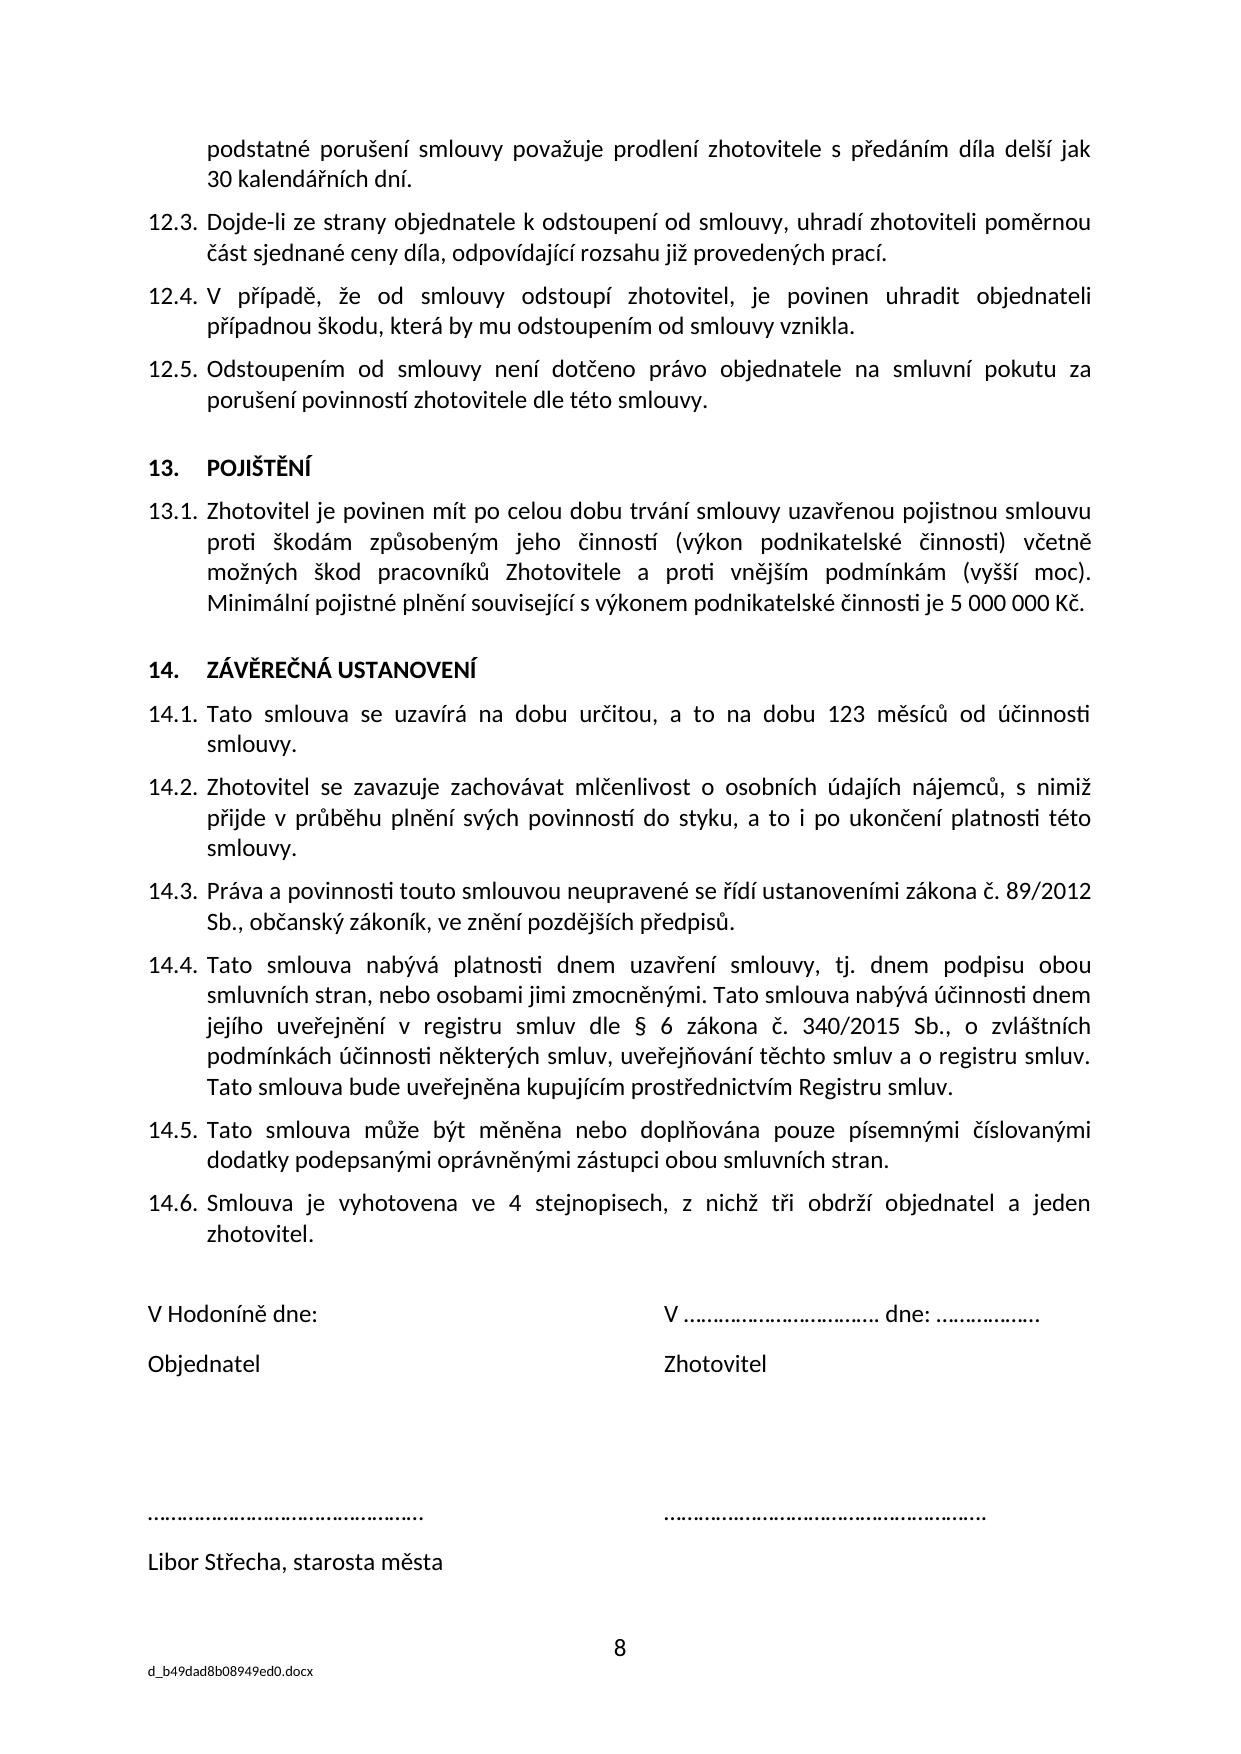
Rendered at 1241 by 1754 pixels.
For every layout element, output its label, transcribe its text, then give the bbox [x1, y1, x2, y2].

text Tato smlouva se uzavírá na dobu určitou, a to na dobu 123 měsíců od účinnosti smlouvy. [148, 698, 1093, 759]
text Odstoupením od smlouvy není dotčeno právo objednatele na smluvní pokutu za porušení povinností zhotovitele dle této smlouvy. [148, 353, 1093, 414]
text ………………………………………… ………….……………………………………. [148, 1496, 1093, 1527]
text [148, 133, 1093, 194]
text Zhotovitel se zavazuje zachovávat mlčenlivost o osobních údajích nájemců, s nimiž přijde v průběhu plnění svých povinností do styku, a to i po ukončení platnosti této smlouvy. [148, 771, 1093, 863]
text V případě, že od smlouvy odstoupí zhotovitel, je povinen uhradit objednateli případnou škodu, která by mu odstoupením od smlouvy vznikla. [148, 280, 1093, 341]
text Zhotovitel je povinen mít po celou dobu trvání smlouvy uzavřenou pojistnou smlouvu proti škodám způsobeným jeho činností (výkon podnikatelské činnosti) včetně možných škod pracovníků Zhotovitele a proti vnějším podmínkám (vyšší moc). Minimální pojistné plnění související s výkonem podnikatelské činnosti je 5 000 000 Kč. [148, 495, 1093, 617]
text Smlouva je vyhotovena ve 4 stejnopisech, z nichž tři obdrží objednatel a jeden zhotovitel. [148, 1187, 1093, 1248]
text POJIŠTĚNÍ [148, 452, 1093, 483]
text Práva a povinnosti touto smlouvou neupravené se řídí ustanoveními zákona č. 89/2012 Sb., občanský zákoník, ve znění pozdějších předpisů. [148, 875, 1093, 936]
text Dojde-li ze strany objednatele k odstoupení od smlouvy, uhradí zhotoviteli poměrnou část sjednané ceny díla, odpovídající rozsahu již provedených prací. [148, 206, 1093, 267]
text Libor Střecha, starosta města [148, 1546, 1093, 1577]
text Tato smlouva může být měněna nebo doplňována pouze písemnými číslovanými dodatky podepsanými oprávněnými zástupci obou smluvních stran. [148, 1114, 1093, 1175]
text Objednatel Zhotovitel [148, 1348, 1093, 1378]
text Tato smlouva nabývá platnosti dnem uzavření smlouvy, tj. dnem podpisu obou smluvních stran, nebo osobami jimi zmocněnými. Tato smlouva nabývá účinnosti dnem jejího uveřejnění v registru smluv dle § 6 zákona č. 340/2015 Sb., o zvláštních podmínkách účinnosti některých smluv, uveřejňování těchto smluv a o registru smluv. Tato smlouva bude uveřejněna kupujícím prostřednictvím Registru smluv. [148, 949, 1093, 1101]
text Závěrečná ustanovení [148, 655, 1093, 685]
text V Hodoníně dne: V ……………………………. dne: ……………… [148, 1298, 1093, 1329]
